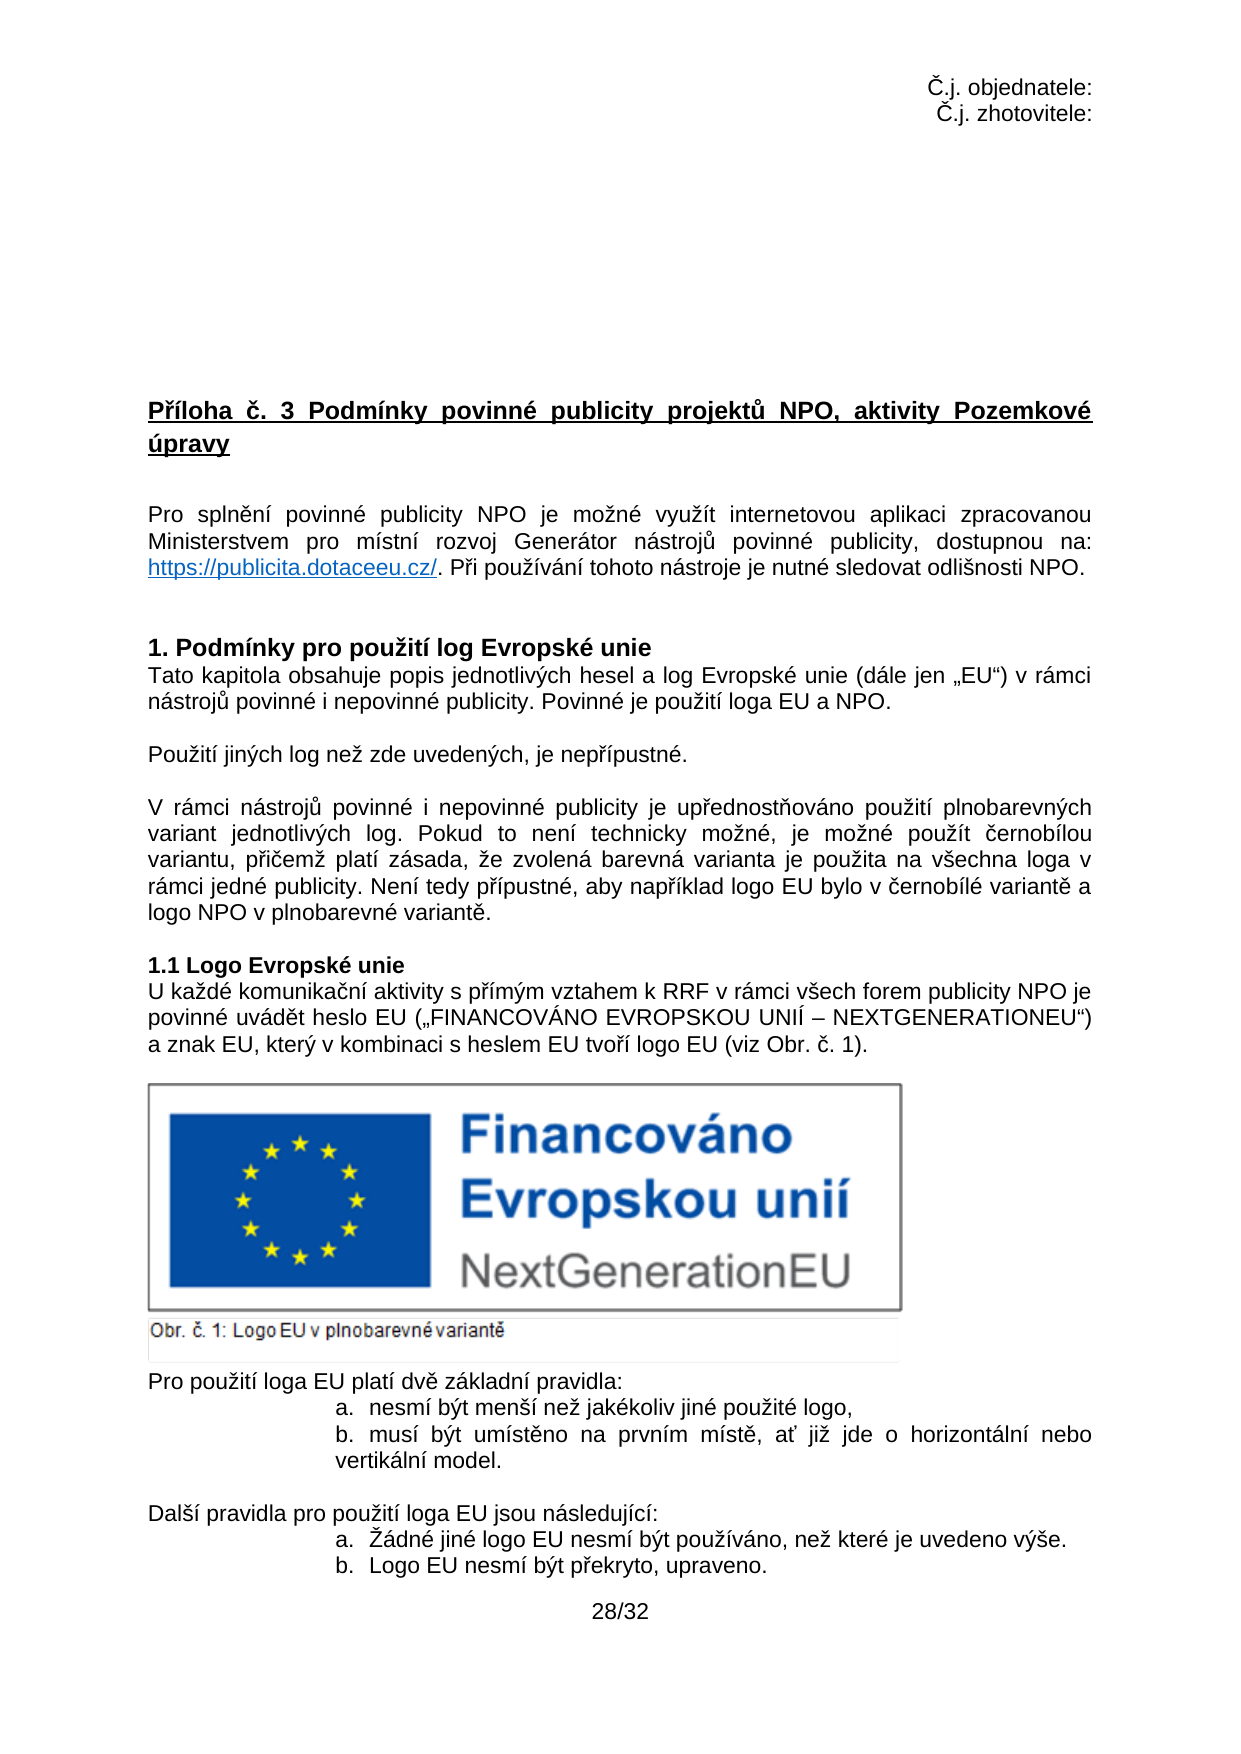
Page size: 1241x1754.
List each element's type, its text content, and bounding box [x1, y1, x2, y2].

picture [147, 1083, 906, 1364]
list musí být umístěno na prvním místě, ať již jde o horizontální nebo vertikální model. [335, 1421, 1093, 1473]
text 1. Podmínky pro použití log Evropské unie [148, 633, 1093, 662]
text Pro splnění povinné publicity NPO je možné využít internetovou aplikaci zpracovanou Ministerstvem pro místní rozvoj Generátor nástrojů povinné publicity, dostupnou na: https://publicita.dotaceeu.cz/. Při používání tohoto nástroje je nutné sledovat odlišnosti NPO. [148, 501, 1093, 580]
text Pro použití loga EU platí dvě základní pravidla: [148, 1368, 1093, 1394]
text Použití jiných log než zde uvedených, je nepřípustné. [148, 741, 1093, 767]
text Příloha č. 3 Podmínky povinné publicity projektů NPO, aktivity Pozemkové úpravy [148, 396, 1093, 421]
list Logo EU nesmí být překryto, upraveno. [335, 1552, 1093, 1579]
list nesmí být menší než jakékoliv jiné použité logo, [335, 1394, 1093, 1421]
text V rámci nástrojů povinné i nepovinné publicity je upřednostňováno použití plnobarevných variant jednotlivých log. Pokud to není technicky možné, je možné použít černobílou variantu, přičemž platí zásada, že zvolená barevná varianta je použita na všechna loga v rámci jedné publicity. Není tedy přípustné, aby například logo EU bylo v černobílé variantě a logo NPO v plnobarevné variantě. [148, 793, 1093, 925]
list Žádné jiné logo EU nesmí být používáno, než které je uvedeno výše. [335, 1526, 1093, 1552]
text U každé komunikační aktivity s přímým vztahem k RRF v rámci všech forem publicity NPO je povinné uvádět heslo EU („FINANCOVÁNO EVROPSKOU UNIÍ – NEXTGENERATIONEU“) a znak EU, který v kombinaci s heslem EU tvoří logo EU (viz Obr. č. 1). [148, 978, 1093, 1057]
text 1.1 Logo Evropské unie [148, 952, 1093, 978]
text Tato kapitola obsahuje popis jednotlivých hesel a log Evropské unie (dále jen „EU“) v rámci nástrojů povinné i nepovinné publicity. Povinné je použití loga EU a NPO. [148, 662, 1093, 714]
text Další pravidla pro použití loga EU jsou následující: [148, 1500, 1093, 1526]
text Příloha č. 3 Podmínky povinné publicity projektů NPO, aktivity Pozemkové úpravy [148, 423, 1093, 458]
